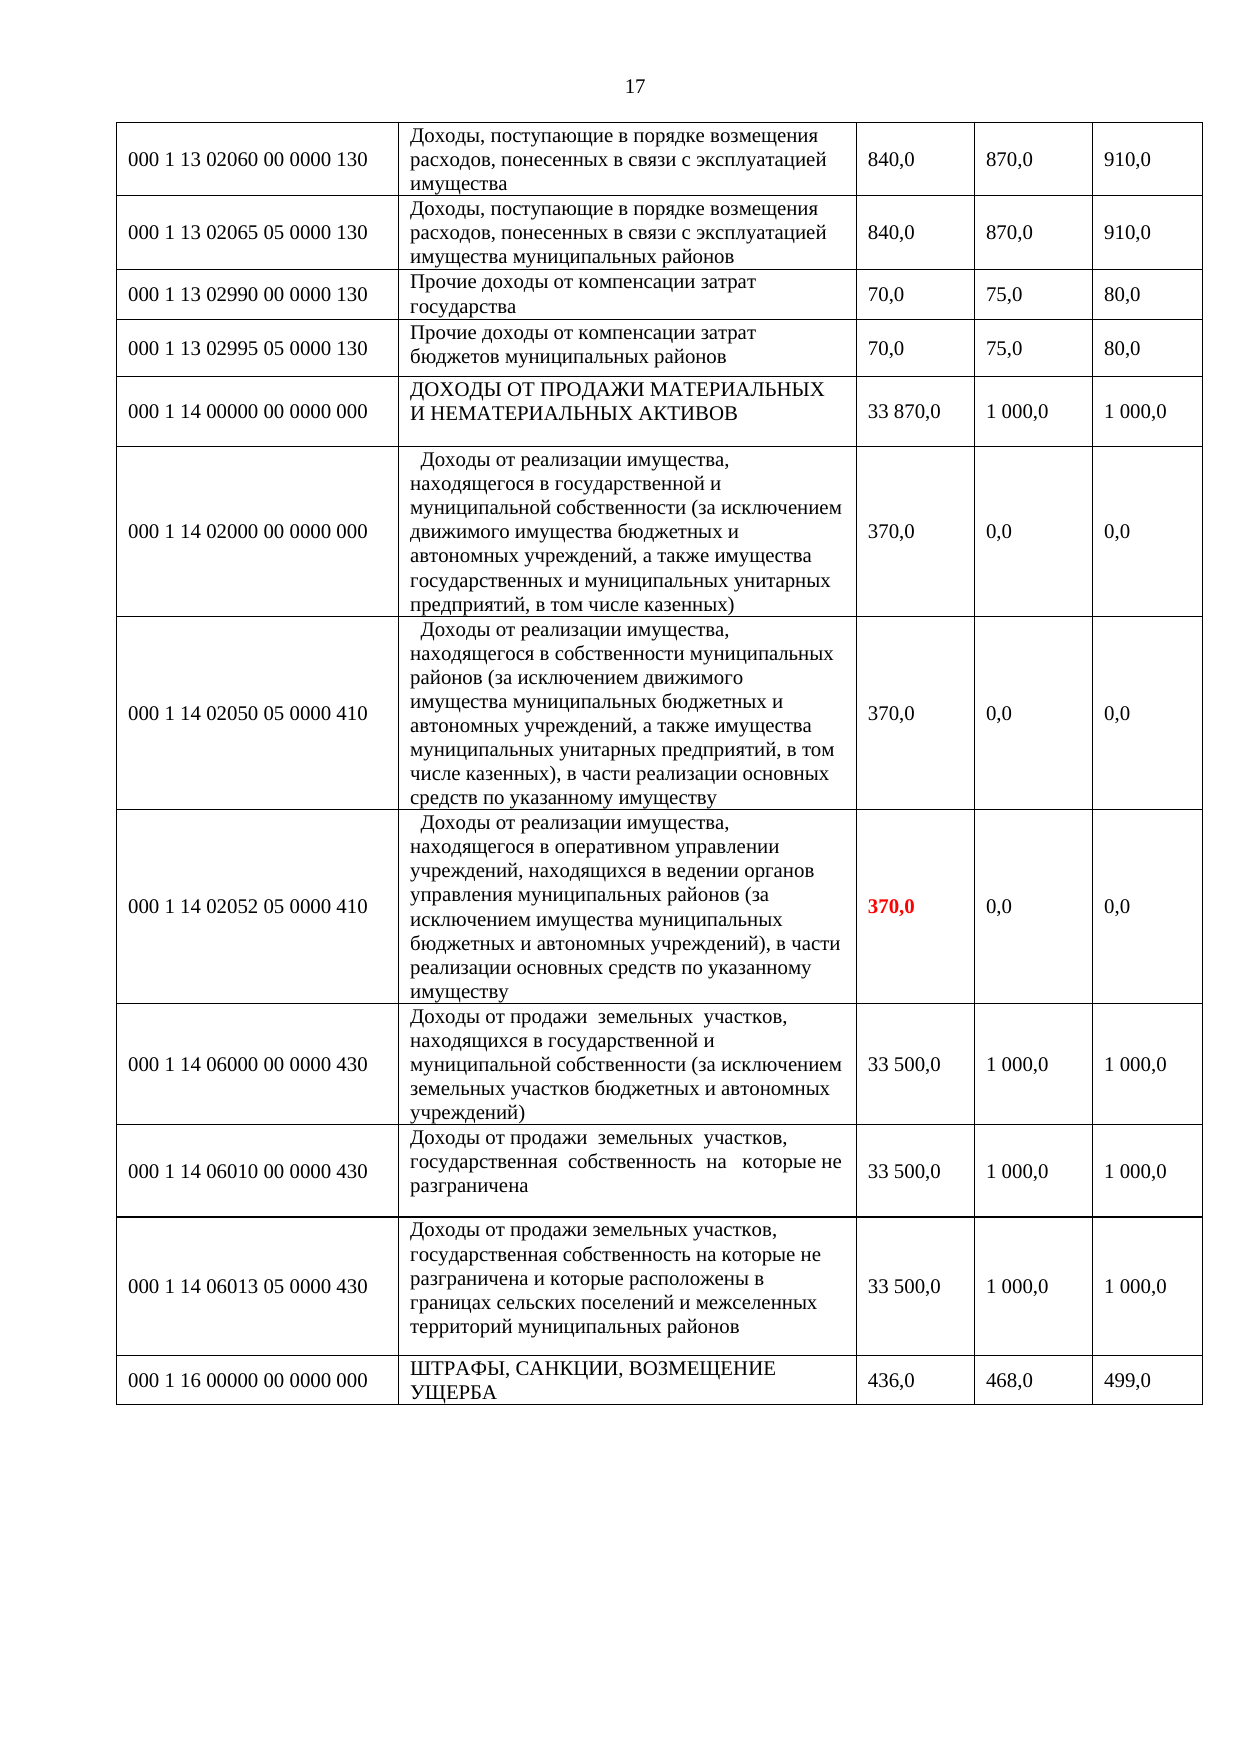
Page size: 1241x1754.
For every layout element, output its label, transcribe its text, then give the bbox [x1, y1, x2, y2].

table_cell 000 1 13 02990 00 0000 130 [117, 270, 398, 319]
table_cell Доходы, поступающие в порядке возмещения расходов, понесенных в связи с эксплуатацией имущества муниципальных районов [399, 196, 856, 268]
table_cell 75,0 [975, 320, 1092, 376]
table_cell 70,0 [857, 270, 974, 319]
table_cell 000 1 16 00000 00 0000 000 [117, 1356, 398, 1404]
table_cell 000 1 13 02995 05 0000 130 [117, 320, 398, 376]
table_cell 33 500,0 [857, 1004, 974, 1124]
table_cell 33 500,0 [857, 1125, 974, 1216]
table_cell 1 000,0 [1093, 1004, 1202, 1124]
table_cell 370,0 [857, 617, 974, 809]
table_cell 000 1 14 06013 05 0000 430 [117, 1218, 398, 1355]
table_cell 1 000,0 [975, 1218, 1092, 1355]
table_cell 499,0 [1093, 1356, 1202, 1404]
table_cell 1 000,0 [1093, 1218, 1202, 1355]
table_cell Доходы, поступающие в порядке возмещения расходов, понесенных в связи с эксплуатацией имущества [399, 123, 856, 195]
table_cell 000 1 14 06010 00 0000 430 [117, 1125, 398, 1216]
table_cell Доходы от продажи земельных участков, государственная собственность на которые не разграничена [399, 1125, 856, 1216]
table_cell 0,0 [975, 447, 1092, 616]
table_cell 33 870,0 [857, 377, 974, 446]
table_cell Доходы от реализации имущества, находящегося в государственной и муниципальной собственности (за исключением движимого имущества бюджетных и автономных учреждений, а также имущества государственных и муниципальных унитарных предприятий, в том числе казенных) [399, 447, 856, 616]
table_cell 468,0 [975, 1356, 1092, 1404]
table_cell Доходы от реализации имущества, находящегося в оперативном управлении учреждений, находящихся в ведении органов управления муниципальных районов (за исключением имущества муниципальных бюджетных и автономных учреждений), в части реализации основных средств по указанному имуществу [399, 810, 856, 1003]
table_cell 370,0 [857, 447, 974, 616]
table_cell 1 000,0 [975, 377, 1092, 446]
table_cell 75,0 [975, 270, 1092, 319]
table_cell 33 500,0 [857, 1218, 974, 1355]
table_cell 0,0 [1093, 617, 1202, 809]
table_cell 0,0 [975, 810, 1092, 1003]
table_cell Доходы от продажи земельных участков, находящихся в государственной и муниципальной собственности (за исключением земельных участков бюджетных и автономных учреждений) [399, 1004, 856, 1124]
table_cell 1 000,0 [975, 1125, 1092, 1216]
table_cell 80,0 [1093, 320, 1202, 376]
table_cell 0,0 [975, 617, 1092, 809]
table_cell 370,0 [857, 810, 974, 1003]
table_cell 000 1 14 02050 05 0000 410 [117, 617, 398, 809]
table_cell ДОХОДЫ ОТ ПРОДАЖИ МАТЕРИАЛЬНЫХ И НЕМАТЕРИАЛЬНЫХ АКТИВОВ [399, 377, 856, 446]
table_cell Прочие доходы от компенсации затрат бюджетов муниципальных районов [399, 320, 856, 376]
table_cell 870,0 [975, 196, 1092, 268]
table_cell 000 1 14 00000 00 0000 000 [117, 377, 398, 446]
table_cell 70,0 [857, 320, 974, 376]
table_cell 80,0 [1093, 270, 1202, 319]
table_cell 000 1 14 02052 05 0000 410 [117, 810, 398, 1003]
table_cell 436,0 [857, 1356, 974, 1404]
table_cell 000 1 14 02000 00 0000 000 [117, 447, 398, 616]
table_cell 1 000,0 [975, 1004, 1092, 1124]
table_cell 0,0 [1093, 447, 1202, 616]
table_cell ШТРАФЫ, САНКЦИИ, ВОЗМЕЩЕНИЕ УЩЕРБА [399, 1356, 856, 1404]
table_cell 0,0 [1093, 810, 1202, 1003]
table_cell 000 1 13 02065 05 0000 130 [117, 196, 398, 268]
table_cell 000 1 14 06000 00 0000 430 [117, 1004, 398, 1124]
table_cell Доходы от реализации имущества, находящегося в собственности муниципальных районов (за исключением движимого имущества муниципальных бюджетных и автономных учреждений, а также имущества муниципальных унитарных предприятий, в том числе казенных), в части реализации основных средств по указанному имуществу [399, 617, 856, 809]
table_cell 910,0 [1093, 196, 1202, 268]
table_cell 1 000,0 [1093, 1125, 1202, 1216]
table_cell 000 1 13 02060 00 0000 130 [117, 123, 398, 195]
table_cell 910,0 [1093, 123, 1202, 195]
table_cell 840,0 [857, 196, 974, 268]
table_cell 1 000,0 [1093, 377, 1202, 446]
table_cell Доходы от продажи земельных участков, государственная собственность на которые не разграничена и которые расположены в границах сельских поселений и межселенных территорий муниципальных районов [399, 1218, 856, 1355]
table_cell 870,0 [975, 123, 1092, 195]
table_cell Прочие доходы от компенсации затрат государства [399, 270, 856, 319]
table_cell 840,0 [857, 123, 974, 195]
